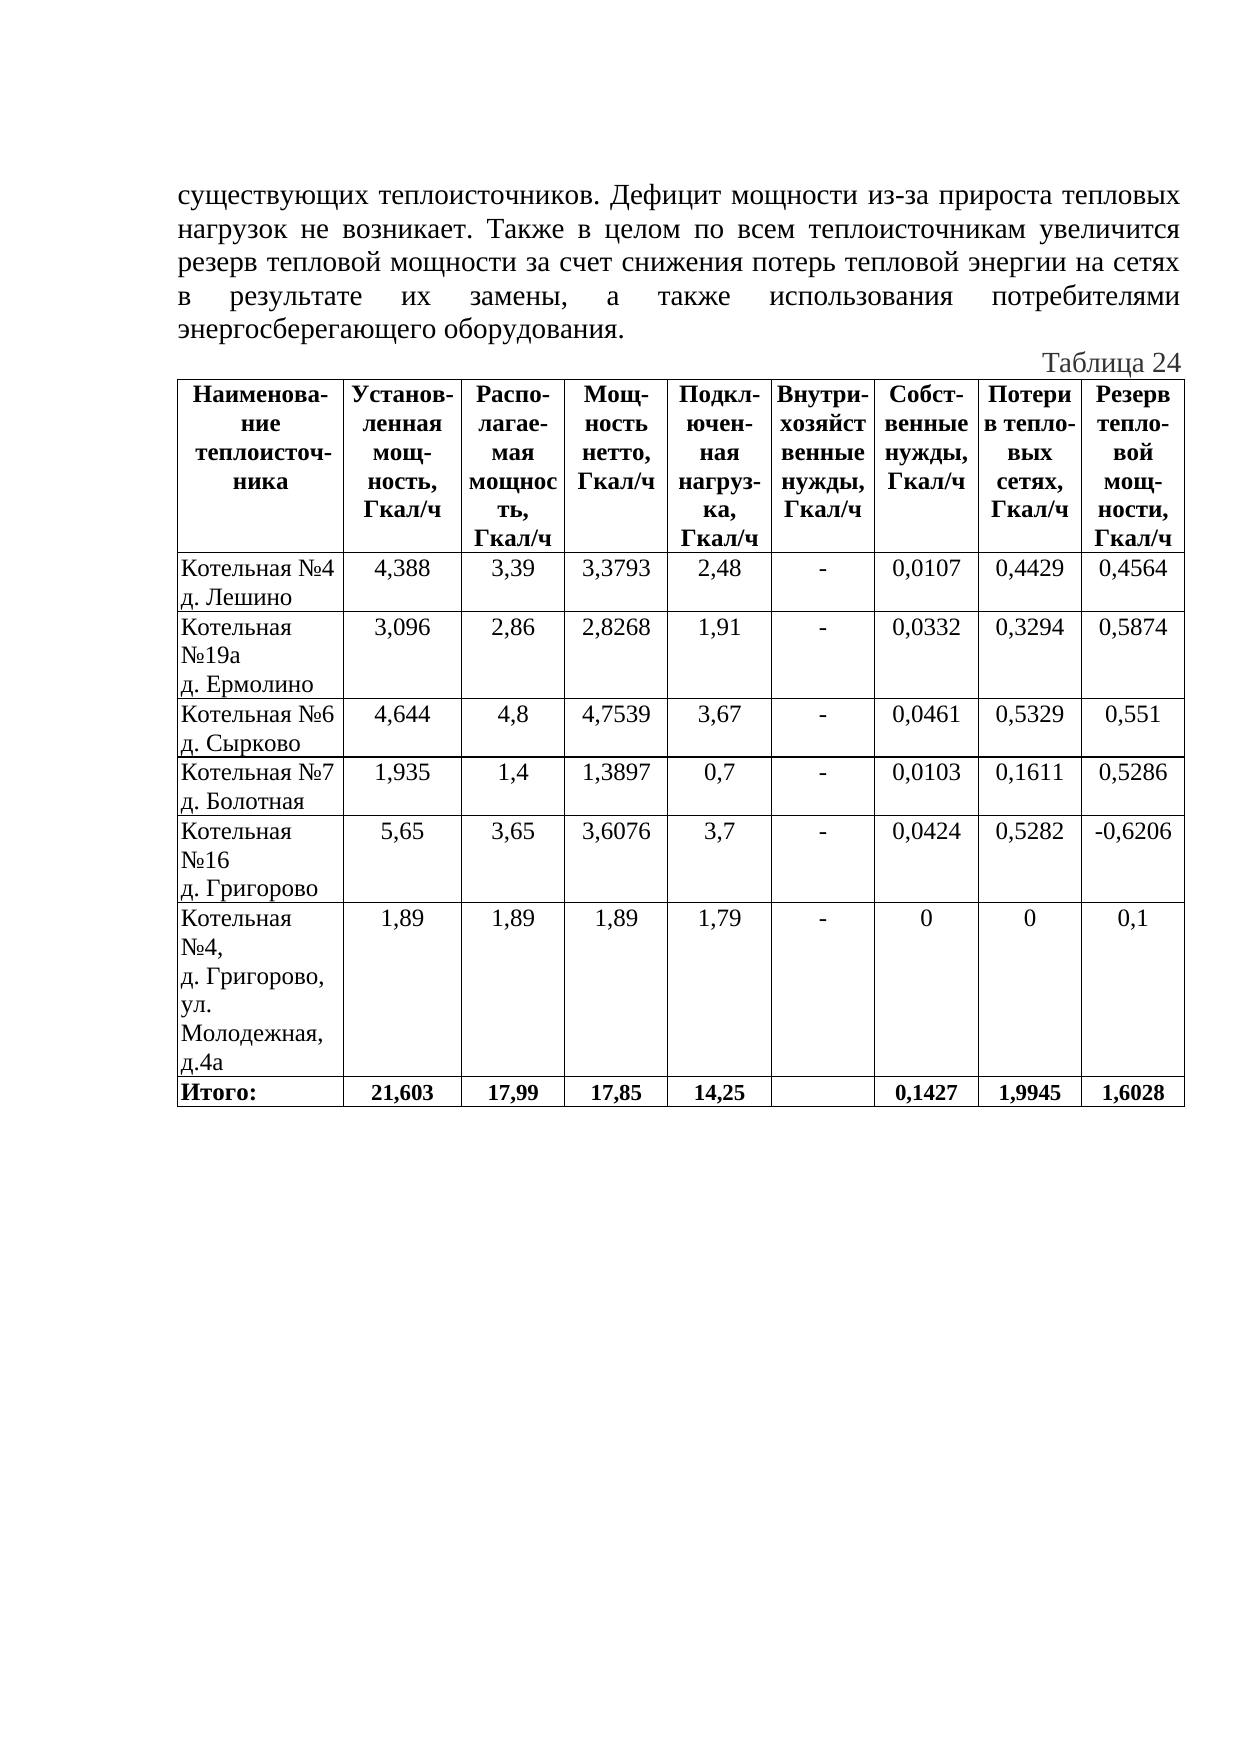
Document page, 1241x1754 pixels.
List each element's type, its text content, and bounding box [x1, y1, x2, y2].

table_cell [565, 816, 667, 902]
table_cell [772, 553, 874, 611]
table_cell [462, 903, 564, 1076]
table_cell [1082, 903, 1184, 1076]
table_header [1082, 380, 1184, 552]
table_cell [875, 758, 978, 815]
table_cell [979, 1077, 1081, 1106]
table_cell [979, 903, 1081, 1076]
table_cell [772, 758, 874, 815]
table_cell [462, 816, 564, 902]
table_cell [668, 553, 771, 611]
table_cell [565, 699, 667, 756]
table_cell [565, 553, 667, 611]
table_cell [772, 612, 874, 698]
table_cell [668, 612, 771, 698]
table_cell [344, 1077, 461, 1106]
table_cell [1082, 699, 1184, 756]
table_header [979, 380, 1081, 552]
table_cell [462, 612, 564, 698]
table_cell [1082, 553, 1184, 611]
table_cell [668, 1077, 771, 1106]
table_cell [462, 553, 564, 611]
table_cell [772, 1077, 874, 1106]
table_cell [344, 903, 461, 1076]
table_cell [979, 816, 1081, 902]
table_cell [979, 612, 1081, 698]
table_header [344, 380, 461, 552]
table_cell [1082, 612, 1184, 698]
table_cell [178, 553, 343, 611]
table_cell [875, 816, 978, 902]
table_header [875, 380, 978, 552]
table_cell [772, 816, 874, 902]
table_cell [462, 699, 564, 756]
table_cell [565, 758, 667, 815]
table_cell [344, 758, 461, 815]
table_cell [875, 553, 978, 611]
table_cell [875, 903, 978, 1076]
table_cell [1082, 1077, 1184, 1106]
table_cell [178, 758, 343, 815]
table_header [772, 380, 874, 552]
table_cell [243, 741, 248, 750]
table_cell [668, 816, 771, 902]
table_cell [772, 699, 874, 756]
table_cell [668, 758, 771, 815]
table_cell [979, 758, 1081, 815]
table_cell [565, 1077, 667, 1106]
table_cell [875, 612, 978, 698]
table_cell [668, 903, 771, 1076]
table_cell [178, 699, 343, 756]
subtitle Таблица 24 [177, 345, 1181, 378]
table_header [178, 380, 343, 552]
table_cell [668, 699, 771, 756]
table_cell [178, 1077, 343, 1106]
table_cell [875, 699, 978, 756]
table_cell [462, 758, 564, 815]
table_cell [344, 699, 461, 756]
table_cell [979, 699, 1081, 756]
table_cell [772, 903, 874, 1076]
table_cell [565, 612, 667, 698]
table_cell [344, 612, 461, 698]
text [177, 177, 1181, 345]
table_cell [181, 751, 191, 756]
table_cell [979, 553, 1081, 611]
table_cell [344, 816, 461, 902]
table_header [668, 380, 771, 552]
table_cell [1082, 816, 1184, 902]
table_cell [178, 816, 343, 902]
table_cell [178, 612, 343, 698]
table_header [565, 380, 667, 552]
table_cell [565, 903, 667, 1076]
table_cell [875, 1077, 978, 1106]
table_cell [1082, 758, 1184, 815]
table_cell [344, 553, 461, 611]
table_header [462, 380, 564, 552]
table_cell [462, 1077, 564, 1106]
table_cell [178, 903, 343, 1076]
